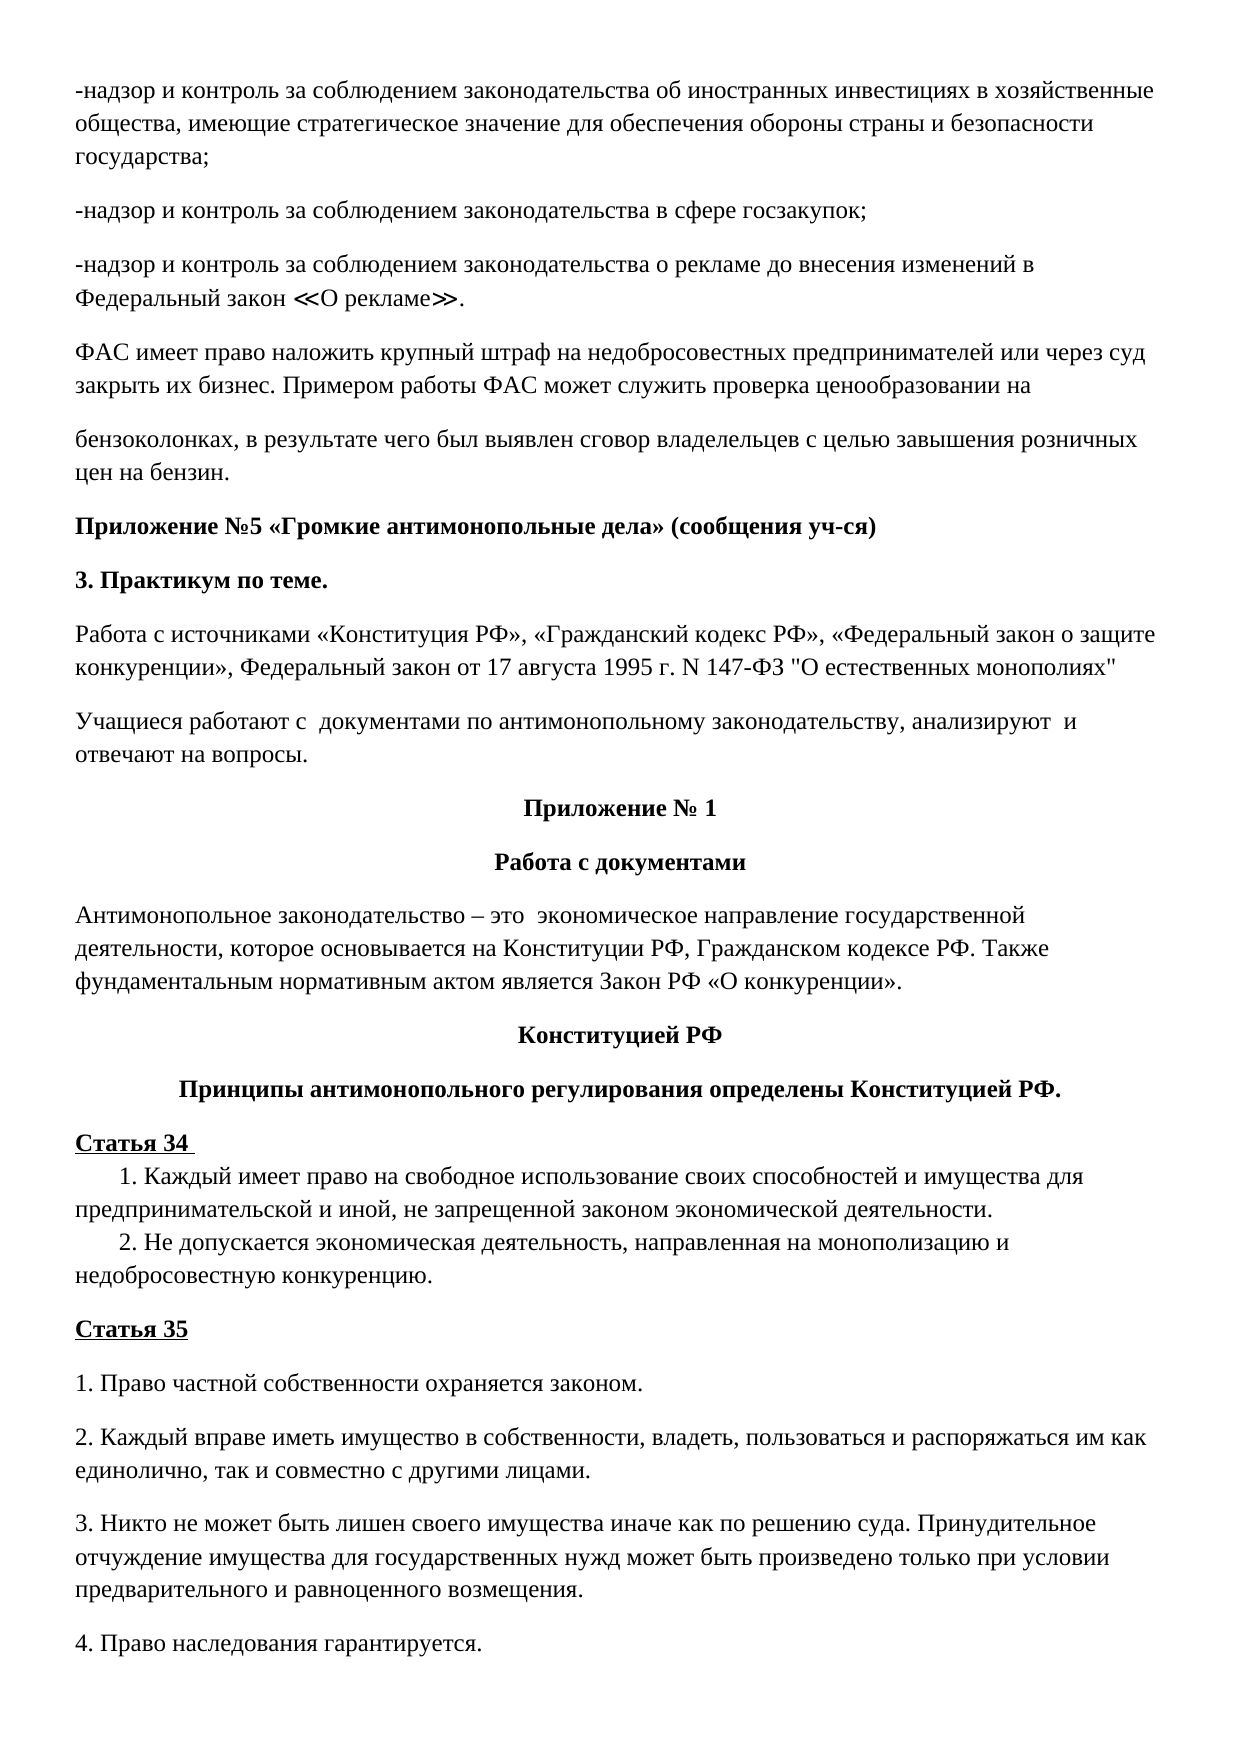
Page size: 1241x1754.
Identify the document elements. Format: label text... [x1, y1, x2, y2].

text Приложение № 1 [75, 793, 1165, 821]
text ФАС имеет право наложить крупный штраф на недобросовестных предпринимателей или через суд закрыть их бизнес. Примером работы ФАС может служить проверка ценообразовании на [75, 337, 1165, 399]
text Работа с источниками «Конституция РФ», «Гражданский кодекс РФ», «Федеральный закон о защите конкуренции», Федеральный закон от 17 августа 1995 г. N 147-ФЗ "О естественных монополиях" [75, 619, 1165, 681]
text -надзор и контроль за соблюдением законодательства в сфере госзакупок; [75, 195, 1165, 224]
text 3. Практикум по теме. [75, 565, 1165, 594]
text Принципы антимонопольного регулирования определены Конституцией РФ. [75, 1074, 1165, 1103]
text бензоколонках, в результате чего был выявлен сговор владелельцев с целью завышения розничных цен на бензин. [75, 424, 1165, 486]
text 3. Никто не может быть лишен своего имущества иначе как по решению суда. Принудительное отчуждение имущества для государственных нужд может быть произведено только при условии предварительного и равноценного возмещения. [75, 1508, 1165, 1603]
text -надзор и контроль за соблюдением законодательства об иностранных инвестициях в хозяйственные общества, имеющие стратегическое значение для обеспечения обороны страны и безопасности государства; [75, 75, 1165, 170]
text Работа с документами [75, 847, 1165, 875]
text 1. Право частной собственности охраняется законом. [75, 1368, 1165, 1397]
text Конституцией РФ [75, 1020, 1165, 1049]
text Учащиеся работают с документами по антимонопольному законодательству, анализируют и отвечают на вопросы. [75, 706, 1165, 768]
text Статья 35 [75, 1314, 1165, 1343]
text Статья 34 1. Каждый имеет право на свободное использование своих способностей и имущества для предпринимательской и иной, не запрещенной законом экономической деятельности. 2. Не допускается экономическая деятельность, направленная на монополизацию и недобросовестную конкуренцию. [75, 1128, 1165, 1289]
text Антимонопольное законодательство – это экономическое направление государственной деятельности, которое основывается на Конституции РФ, Гражданском кодексе РФ. Также фундаментальным нормативным актом является Закон РФ «О конкуренции». [75, 900, 1165, 995]
text 2. Каждый вправе иметь имущество в собственности, владеть, пользоваться и распоряжаться им как единолично, так и совместно с другими лицами. [75, 1422, 1165, 1483]
text Приложение №5 «Громкие антимонопольные дела» (сообщения уч-ся) [75, 511, 1165, 540]
text -надзор и контроль за соблюдением законодательства о рекламе до внесения изменений в Федеральный закон ≪О рекламе≫. [75, 249, 1165, 312]
text 4. Право наследования гарантируется. [75, 1628, 1165, 1657]
